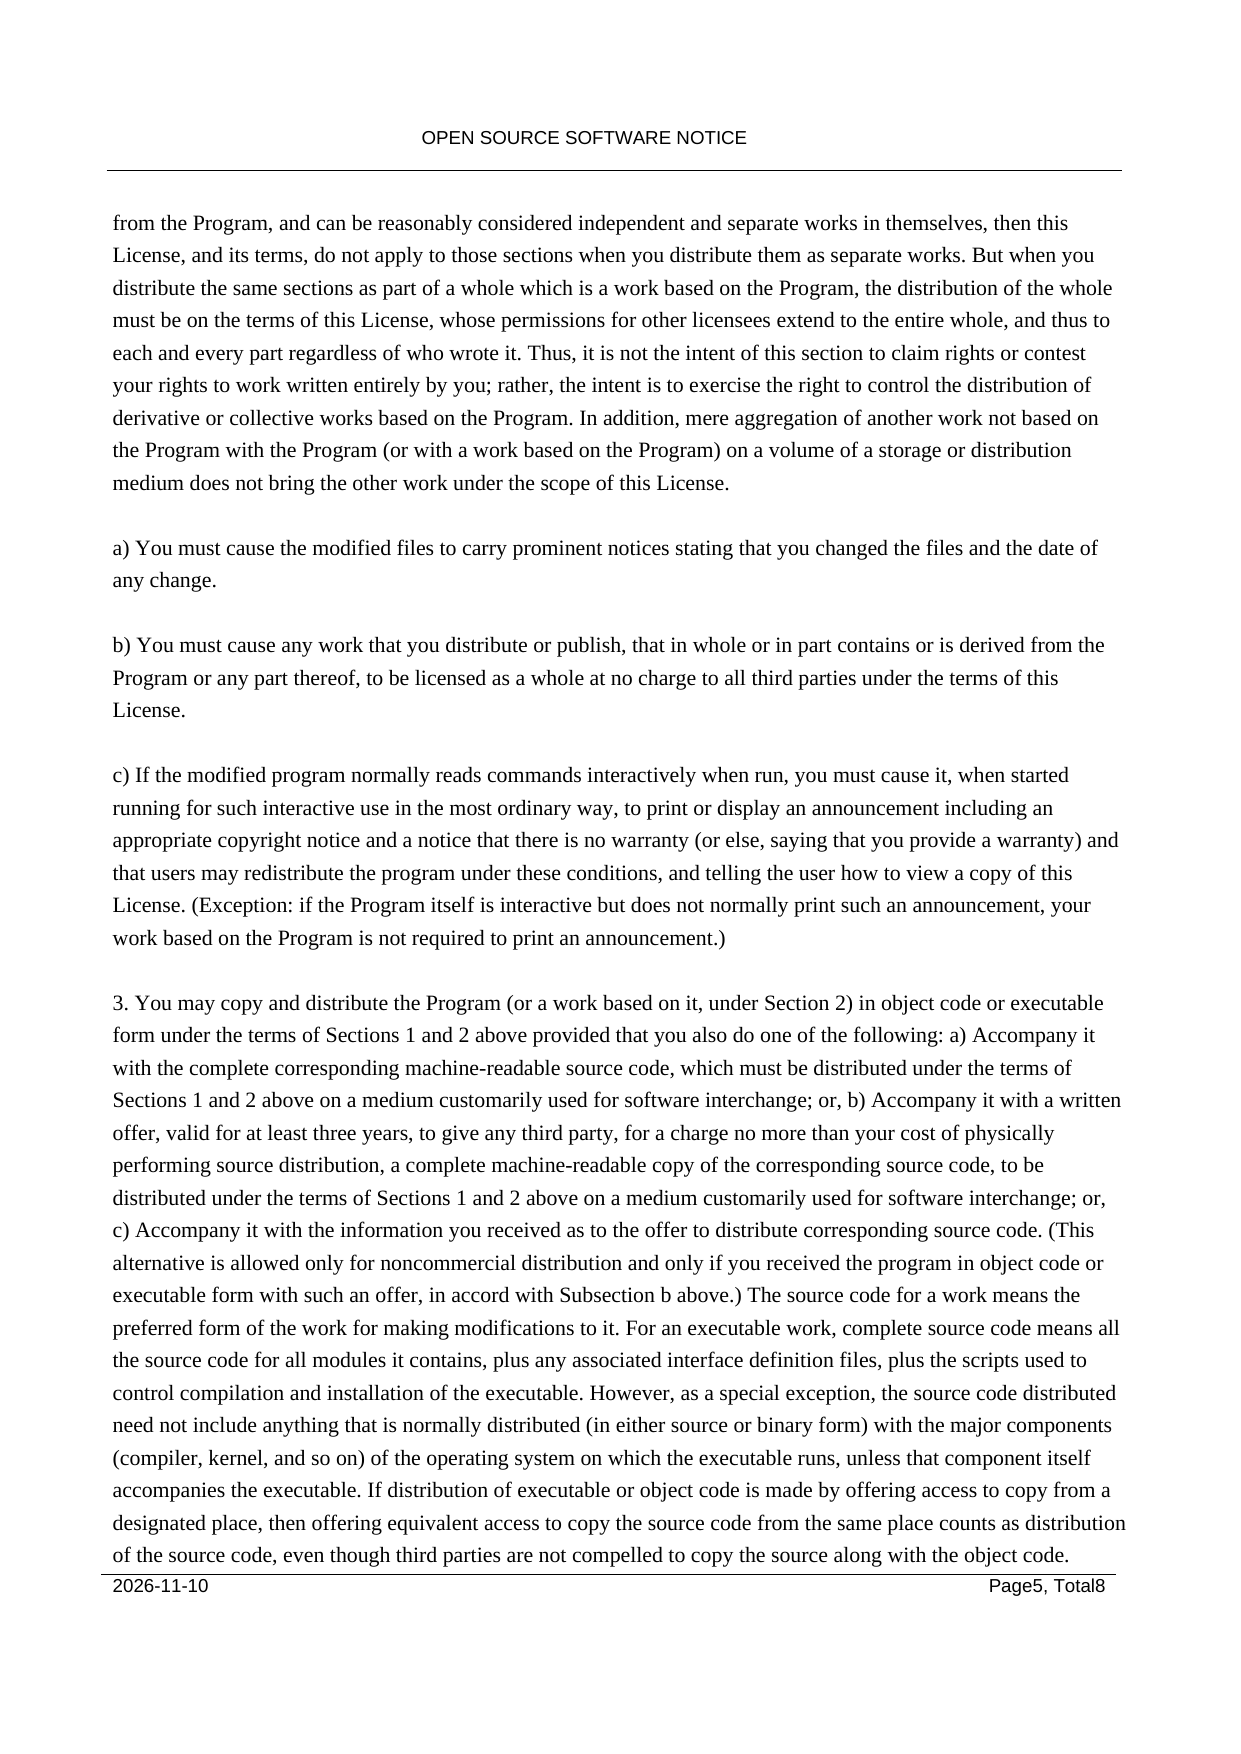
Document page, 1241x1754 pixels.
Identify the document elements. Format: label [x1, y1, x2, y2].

text [112, 206, 1128, 1571]
